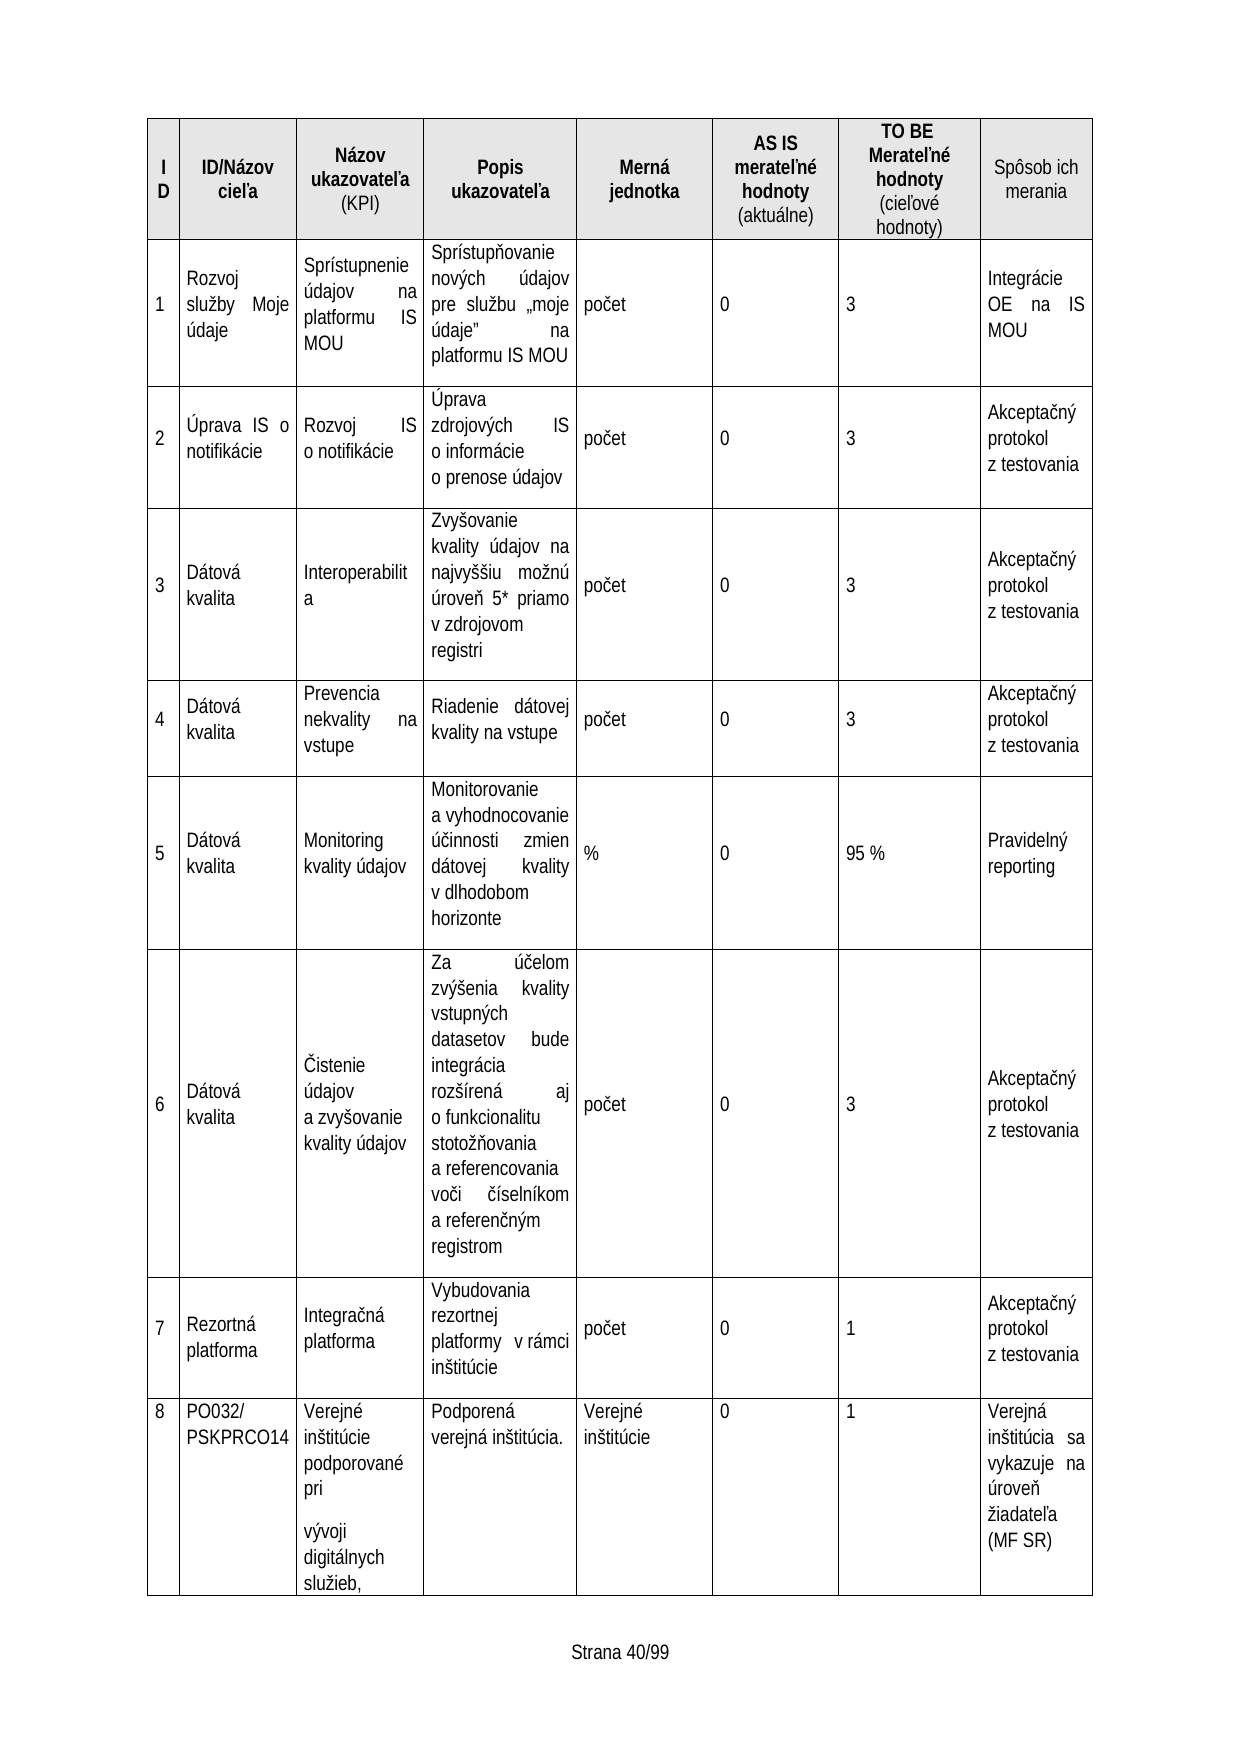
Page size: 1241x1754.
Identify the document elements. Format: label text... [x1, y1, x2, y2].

table_cell 3 [839, 950, 980, 1277]
table_cell Akceptačný protokol z testovania [981, 681, 1092, 776]
table_cell počet [577, 681, 712, 776]
table_cell Úprava zdrojových IS o informácie o prenose údajov [424, 387, 576, 507]
table_cell Akceptačný protokol z testovania [981, 387, 1092, 507]
table_cell 1 [839, 1399, 980, 1594]
table_cell 0 [713, 681, 838, 776]
table_cell Monitorovanie a vyhodnocovanie účinnosti zmien dátovej kvality v dlhodobom horizonte [424, 777, 576, 949]
table_header ID [148, 119, 179, 239]
table_cell Integrácie OE na IS MOU [981, 240, 1092, 386]
table_header Merná jednotka [577, 119, 712, 239]
table_cell Pravidelný reporting [981, 777, 1092, 949]
table_cell Riadenie dátovej kvality na vstupe [424, 681, 576, 776]
table_cell počet [577, 240, 712, 386]
table_cell Akceptačný protokol z testovania [981, 950, 1092, 1277]
table_cell Zvyšovanie kvality údajov na najvyššiu možnú úroveň 5* priamo v zdrojovom registri [424, 509, 576, 680]
table_cell 0 [713, 950, 838, 1277]
table_cell % [577, 777, 712, 949]
table_cell Vybudovania rezortnej platformy v rámci inštitúcie [424, 1278, 576, 1398]
table_cell 95 % [839, 777, 980, 949]
table_cell 0 [713, 777, 838, 949]
table_cell počet [577, 1278, 712, 1398]
table_header Názov ukazovateľa (KPI) [297, 119, 423, 239]
table_cell Podporená verejná inštitúcia. [424, 1399, 576, 1594]
table_cell Verejná inštitúcia sa vykazuje na úroveň žiadateľa (MF SR) [981, 1399, 1092, 1594]
table_header Spôsob ich merania [981, 119, 1092, 239]
table_cell 3 [839, 240, 980, 386]
table_cell 8 [148, 1399, 179, 1594]
table_cell PO032/ PSKPRCO14 [180, 1399, 296, 1594]
table_cell 1 [148, 240, 179, 386]
table_cell Dátová kvalita [180, 681, 296, 776]
table_cell Za účelom zvýšenia kvality vstupných datasetov bude integrácia rozšírená aj o funkcionalitu stotožňovania a referencovania voči číselníkom a referenčným registrom [424, 950, 576, 1277]
table_cell počet [577, 387, 712, 507]
table_cell 3 [839, 681, 980, 776]
table_cell 7 [148, 1278, 179, 1398]
table_cell Čistenie údajov a zvyšovanie kvality údajov [297, 950, 423, 1277]
table_cell Akceptačný protokol z testovania [981, 509, 1092, 680]
table_cell 0 [713, 240, 838, 386]
table_cell 0 [713, 1399, 838, 1594]
table_cell 2 [148, 387, 179, 507]
table_cell Prevencia nekvality na vstupe [297, 681, 423, 776]
table_cell 4 [148, 681, 179, 776]
table_cell Rezortná platforma [180, 1278, 296, 1398]
table_cell 0 [713, 509, 838, 680]
table_cell 0 [713, 1278, 838, 1398]
table_cell Monitoring kvality údajov [297, 777, 423, 949]
table_cell Verejné inštitúcie [577, 1399, 712, 1594]
table_cell 3 [839, 509, 980, 680]
table_cell 6 [148, 950, 179, 1277]
table_cell Rozvoj IS o notifikácie [297, 387, 423, 507]
table_cell počet [577, 509, 712, 680]
table_cell 0 [713, 387, 838, 507]
table_cell Dátová kvalita [180, 509, 296, 680]
table_header TO BE Merateľné hodnoty (cieľové hodnoty) [839, 119, 980, 239]
table_header AS IS merateľné hodnoty (aktuálne) [713, 119, 838, 239]
table_header ID/Názov cieľa [180, 119, 296, 239]
table_cell Akceptačný protokol z testovania [981, 1278, 1092, 1398]
table_cell počet [577, 950, 712, 1277]
table_cell Verejné inštitúcie podporované pri vývoji digitálnych služieb, produktov a procesov [297, 1399, 423, 1594]
table_cell Rozvoj služby Moje údaje [180, 240, 296, 386]
table_cell Úprava IS o notifikácie [180, 387, 296, 507]
table_cell Dátová kvalita [180, 777, 296, 949]
table_cell 1 [839, 1278, 980, 1398]
table_cell Sprístupňovanie nových údajov pre službu „moje údaje” na platformu IS MOU [424, 240, 576, 386]
table_cell Dátová kvalita [180, 950, 296, 1277]
table_header Popis ukazovateľa [424, 119, 576, 239]
table_cell Interoperabilita [297, 509, 423, 680]
table_cell 5 [148, 777, 179, 949]
table_cell Sprístupnenie údajov na platformu IS MOU [297, 240, 423, 386]
table_cell 3 [148, 509, 179, 680]
table_cell 3 [839, 387, 980, 507]
table_cell Integračná platforma [297, 1278, 423, 1398]
